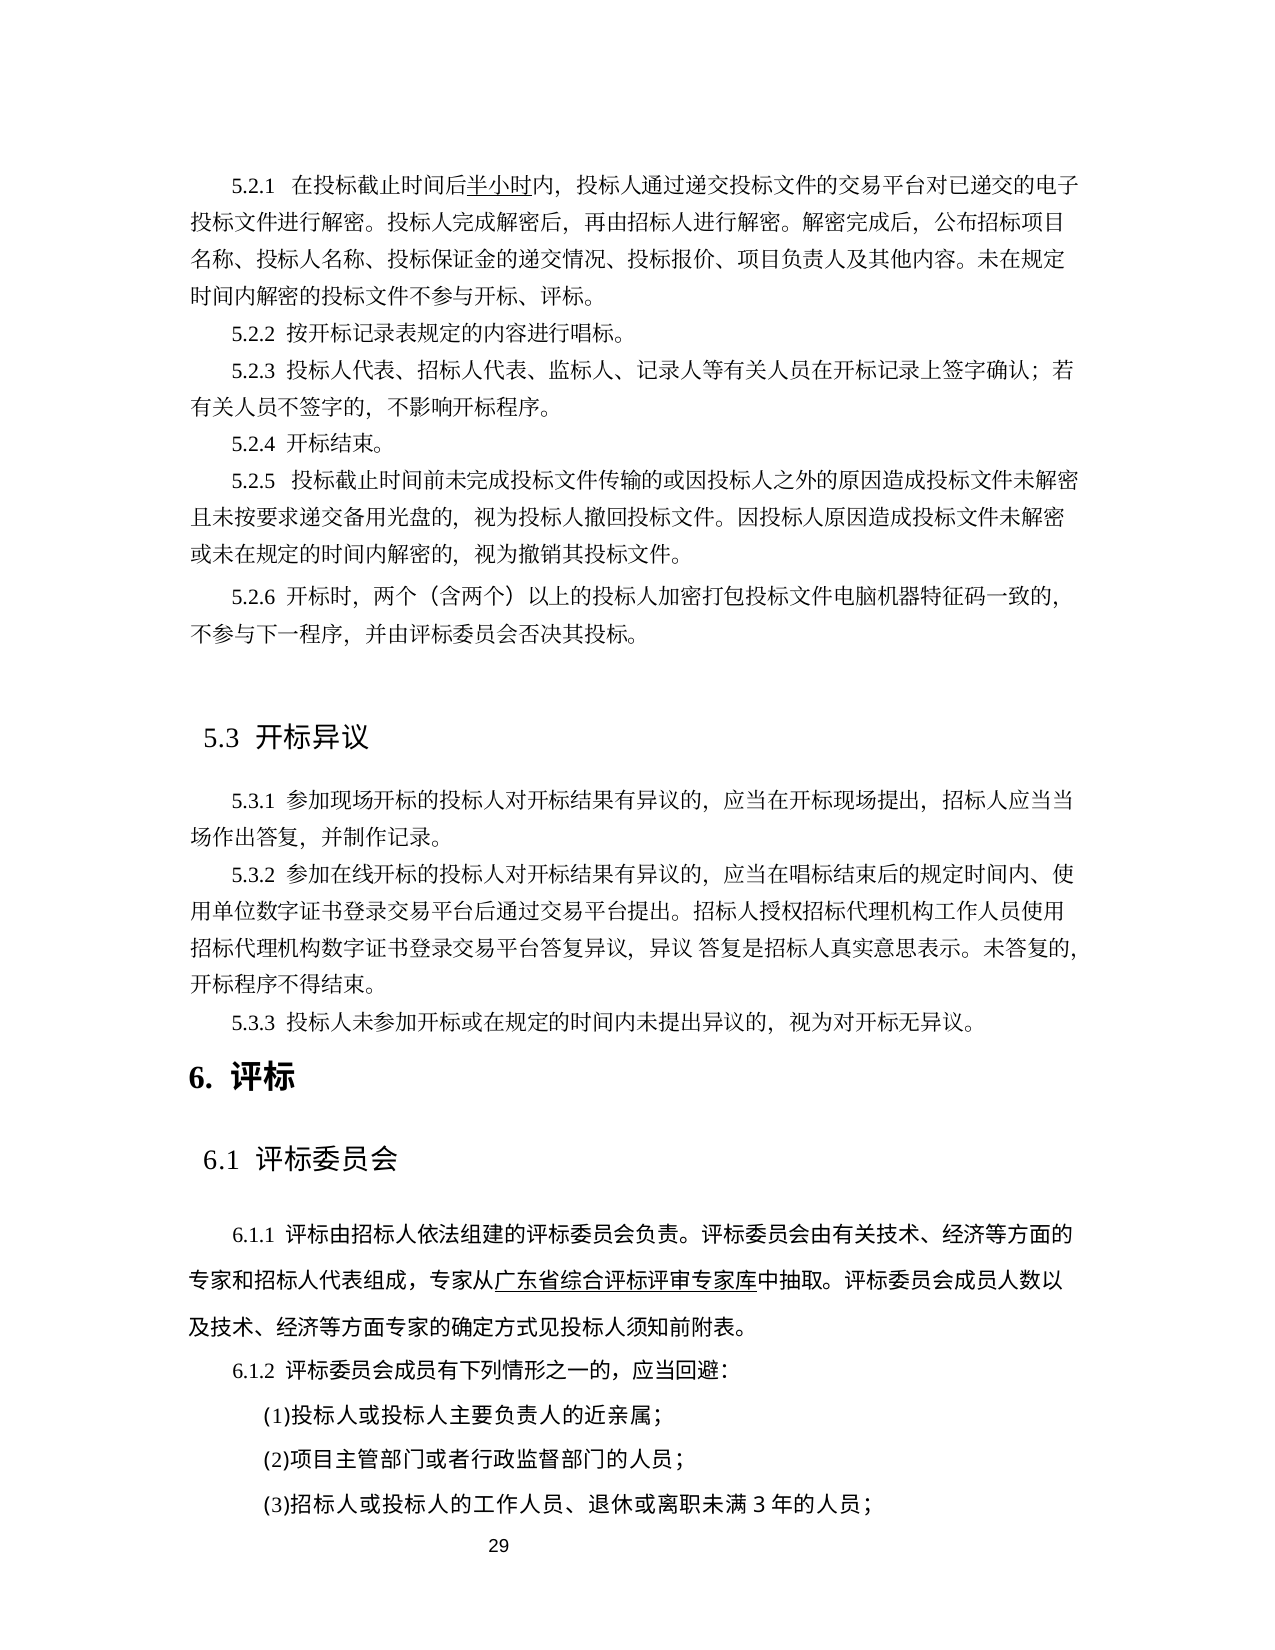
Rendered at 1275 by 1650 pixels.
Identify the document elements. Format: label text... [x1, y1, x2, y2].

text (2)项目主管部门或者行政监督部门的人员； [264, 1445, 1088, 1474]
subtitle 6. 评标 [188, 1051, 1088, 1098]
text 5.2.5 投标截止时间前未完成投标文件传输的或因投标人之外的原因造成投标文件未解密且未按要求递交备用光盘的，视为投标人撤回投标文件。因投标人原因造成投标文件未解密或未在规定的时间内解密的，视为撤销其投标文件。 [190, 468, 1082, 567]
text 5.2.6 开标时，两个（含两个）以上的投标人加密打包投标文件电脑机器特征码一致的，不参与下一程序，并由评标委员会否决其投标。 [190, 579, 1082, 647]
text (3)招标人或投标人的工作人员、退休或离职未满3年的人员； [264, 1489, 1088, 1518]
text 5.3 开标异议 [203, 717, 1088, 755]
text (1)投标人或投标人主要负责人的近亲属； [264, 1400, 1088, 1429]
text 5.2.4 开标结束。 [190, 431, 1082, 457]
text 6.1 评标委员会 [203, 1138, 1088, 1177]
text 5.2.3 投标人代表、招标人代表、监标人、记录人等有关人员在开标记录上签字确认；若有关人员不签字的，不影响开标程序。 [190, 358, 1082, 420]
text 6.1.1 评标由招标人依法组建的评标委员会负责。评标委员会由有关技术、经济等方面的专家和招标人代表组成，专家从广东省综合评标评审专家库中抽取。评标委员会成员人数以及技术、经济等方面专家的确定方式见投标人须知前附表。 [188, 1217, 1082, 1341]
text 5.3.2 参加在线开标的投标人对开标结果有异议的，应当在唱标结束后的规定时间内、使用单位数字证书登录交易平台后通过交易平台提出。招标人授权招标代理机构工作人员使用招标代理机构数字证书登录交易平台答复异议，异议 答复是招标人真实意思表示。未答复的，开标程序不得结束。 [190, 862, 1082, 998]
text 6.1.2 评标委员会成员有下列情形之一的，应当回避： [232, 1356, 1088, 1384]
text 5.3.1 参加现场开标的投标人对开标结果有异议的，应当在开标现场提出，招标人应当当场作出答复，并制作记录。 [190, 788, 1082, 850]
text 5.2.2 按开标记录表规定的内容进行唱标。 [190, 321, 1082, 346]
text 5.2.1 在投标截止时间后半小时内，投标人通过递交投标文件的交易平台对已递交的电子投标文件进行解密。投标人完成解密后，再由招标人进行解密。解密完成后，公布招标项目名称、投标人名称、投标保证金的递交情况、投标报价、项目负责人及其他内容。未在规定时间内解密的投标文件不参与开标、评标。 [190, 173, 1082, 309]
text 5.3.3 投标人未参加开标或在规定的时间内未提出异议的，视为对开标无异议。 [190, 1009, 1082, 1035]
